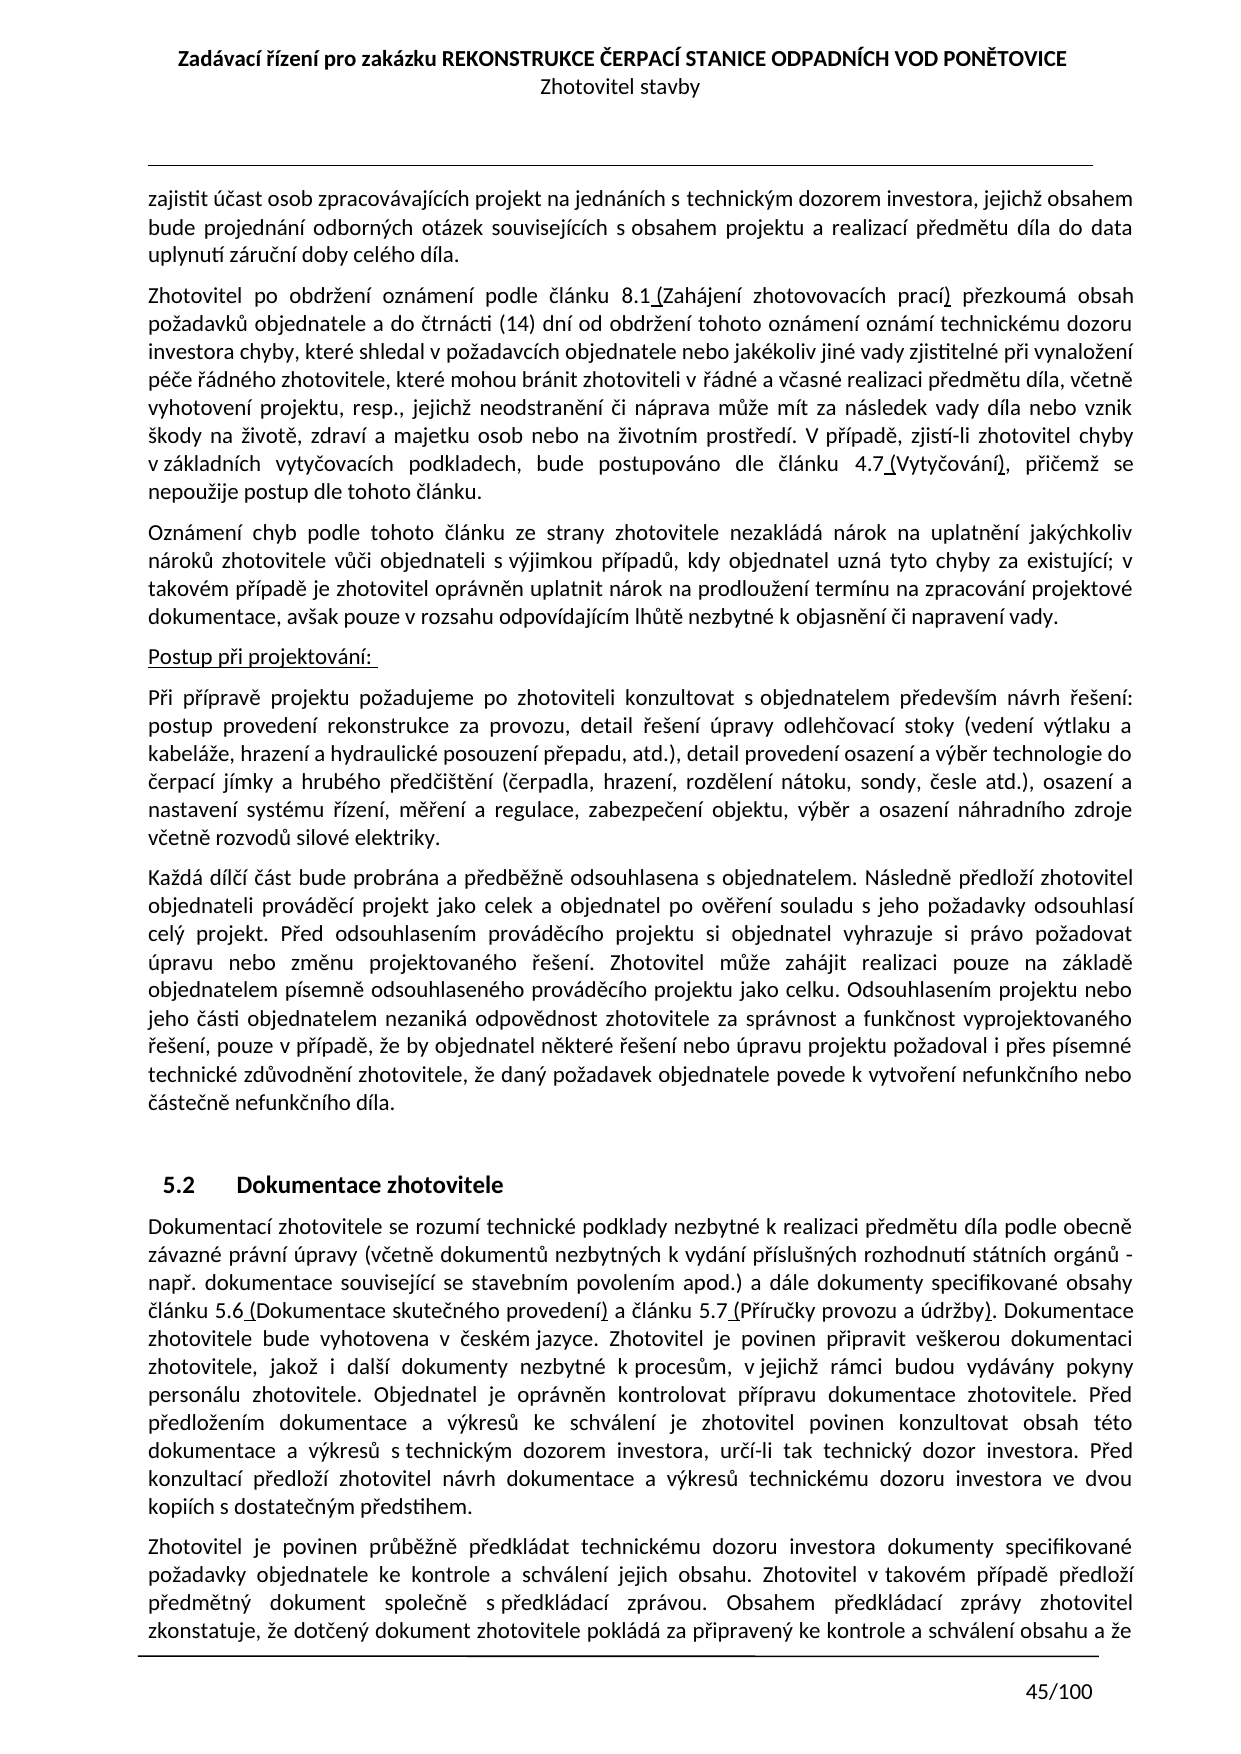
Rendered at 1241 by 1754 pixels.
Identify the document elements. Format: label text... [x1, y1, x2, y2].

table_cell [137, 1199, 1145, 1644]
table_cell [137, 172, 1145, 1156]
table_cell Dokumentace zhotovitele [137, 1156, 1145, 1199]
